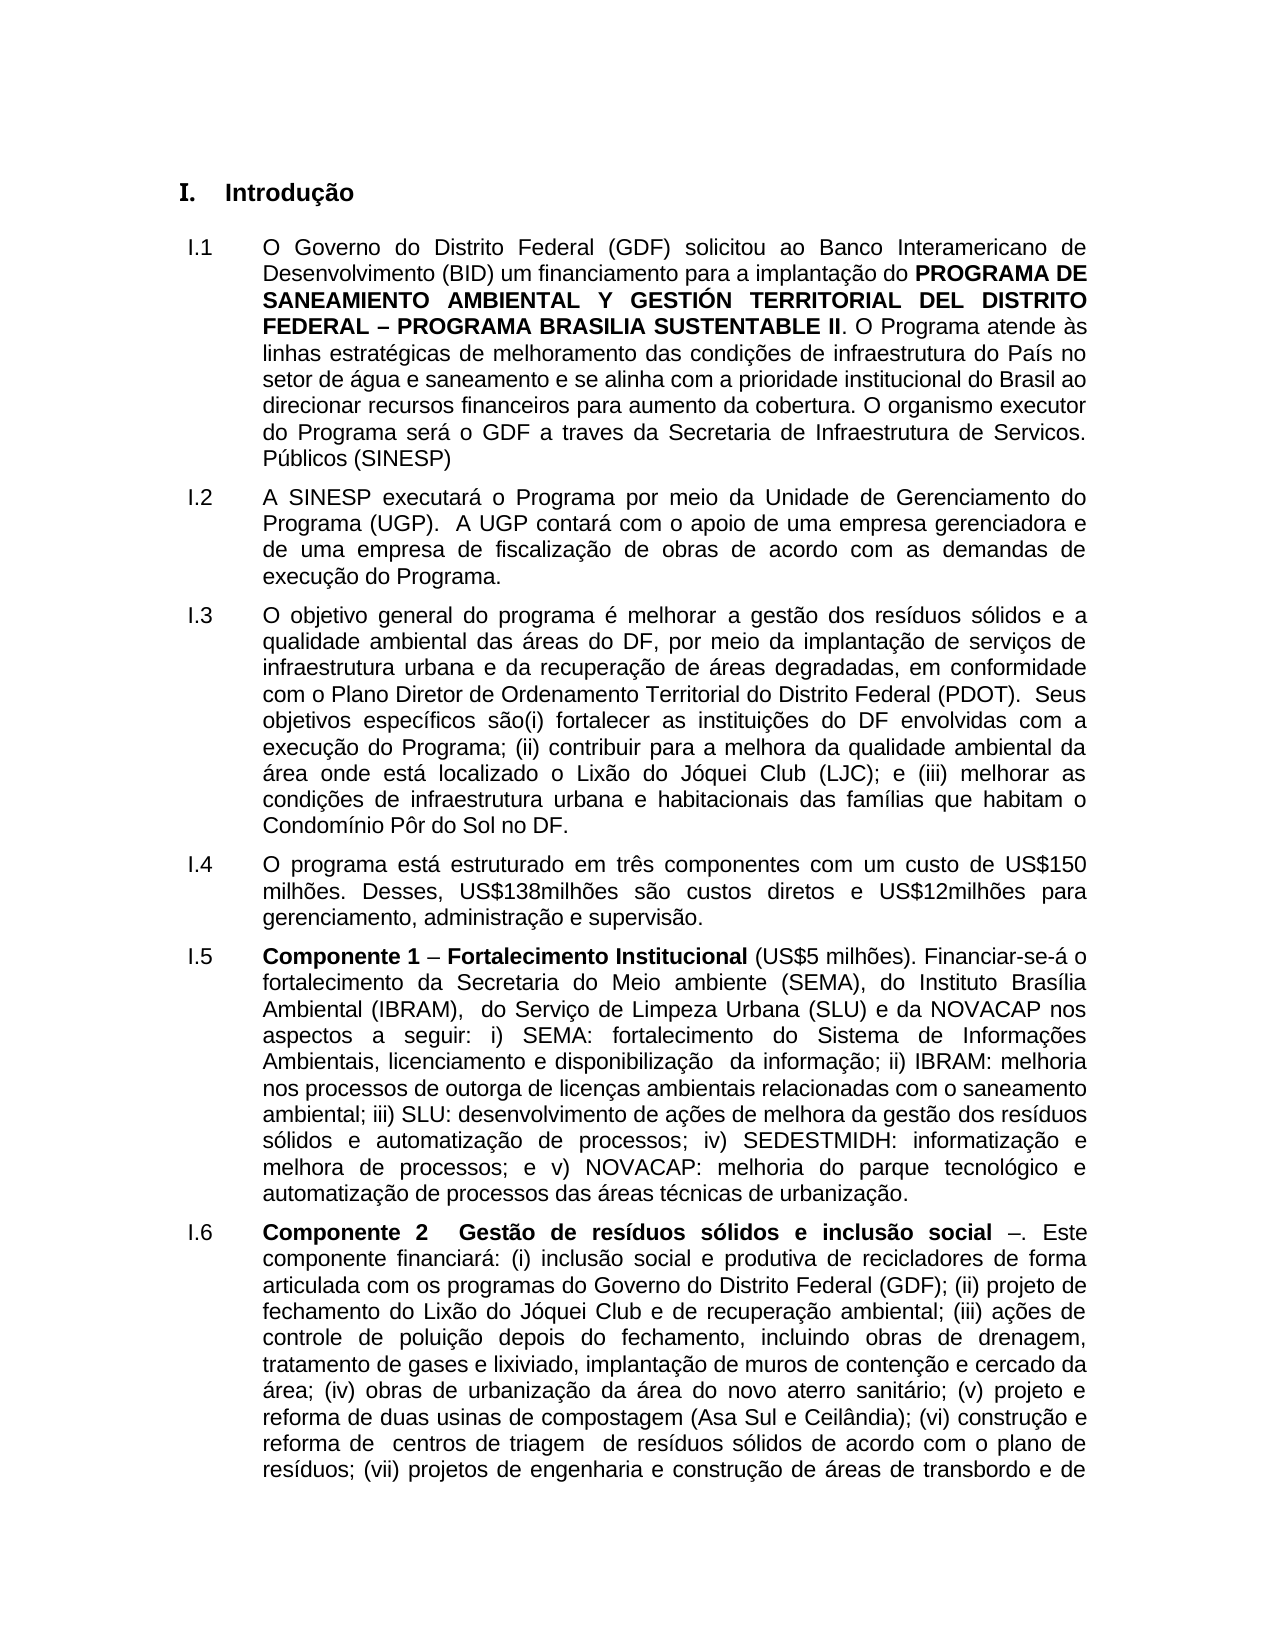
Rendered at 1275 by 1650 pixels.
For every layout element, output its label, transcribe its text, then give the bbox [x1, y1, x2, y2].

text Componente 1 – Fortalecimento Institucional (US$5 milhões). Financiar-se-á o fortalecimento da Secretaria do Meio ambiente (SEMA), do Instituto Brasília Ambiental (IBRAM), do Serviço de Limpeza Urbana (SLU) e da NOVACAP nos aspectos a seguir: i) SEMA: fortalecimento do Sistema de Informações Ambientais, licenciamento e disponibilização da informação; ii) IBRAM: melhoria nos processos de outorga de licenças ambientais relacionadas com o saneamento ambiental; iii) SLU: desenvolvimento de ações de melhora da gestão dos resíduos sólidos e automatização de processos; iv) SEDESTMIDH: informatização e melhora de processos; e v) NOVACAP: melhoria do parque tecnológico e automatização de processos das áreas técnicas de urbanização. [187, 943, 1087, 1206]
text O objetivo general do programa é melhorar a gestão dos resíduos sólidos e a qualidade ambiental das áreas do DF, por meio da implantação de serviços de infraestrutura urbana e da recuperação de áreas degradadas, em conformidade com o Plano Diretor de Ordenamento Territorial do Distrito Federal (PDOT). Seus objetivos específicos são(i) fortalecer as instituições do DF envolvidas com a execução do Programa; (ii) contribuir para a melhora da qualidade ambiental da área onde está localizado o Lixão do Jóquei Club (LJC); e (iii) melhorar as condições de infraestrutura urbana e habitacionais das famílias que habitam o Condomínio Pôr do Sol no DF. [187, 602, 1087, 839]
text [187, 1219, 1087, 1482]
subtitle Introdução [187, 175, 1087, 209]
text O programa está estruturado em três componentes com um custo de US$150 milhões. Desses, US$138milhões são custos diretos e US$12milhões para gerenciamento, administração e supervisão. [187, 851, 1087, 930]
text O Governo do Distrito Federal (GDF) solicitou ao Banco Interamericano de Desenvolvimento (BID) um financiamento para a implantação do PROGRAMA DE SANEAMIENTO AMBIENTAL Y GESTIÓN TERRITORIAL DEL DISTRITO FEDERAL – PROGRAMA BRASILIA SUSTENTABLE II. O Programa atende às linhas estratégicas de melhoramento das condições de infraestrutura do País no setor de água e saneamento e se alinha com a prioridade institucional do Brasil ao direcionar recursos financeiros para aumento da cobertura. O organismo executor do Programa será o GDF a traves da Secretaria de Infraestrutura de Servicos. Públicos (SINESP) [187, 234, 1087, 471]
text A SINESP executará o Programa por meio da Unidade de Gerenciamento do Programa (UGP). A UGP contará com o apoio de uma empresa gerenciadora e de uma empresa de fiscalização de obras de acordo com as demandas de execução do Programa. [187, 484, 1087, 589]
